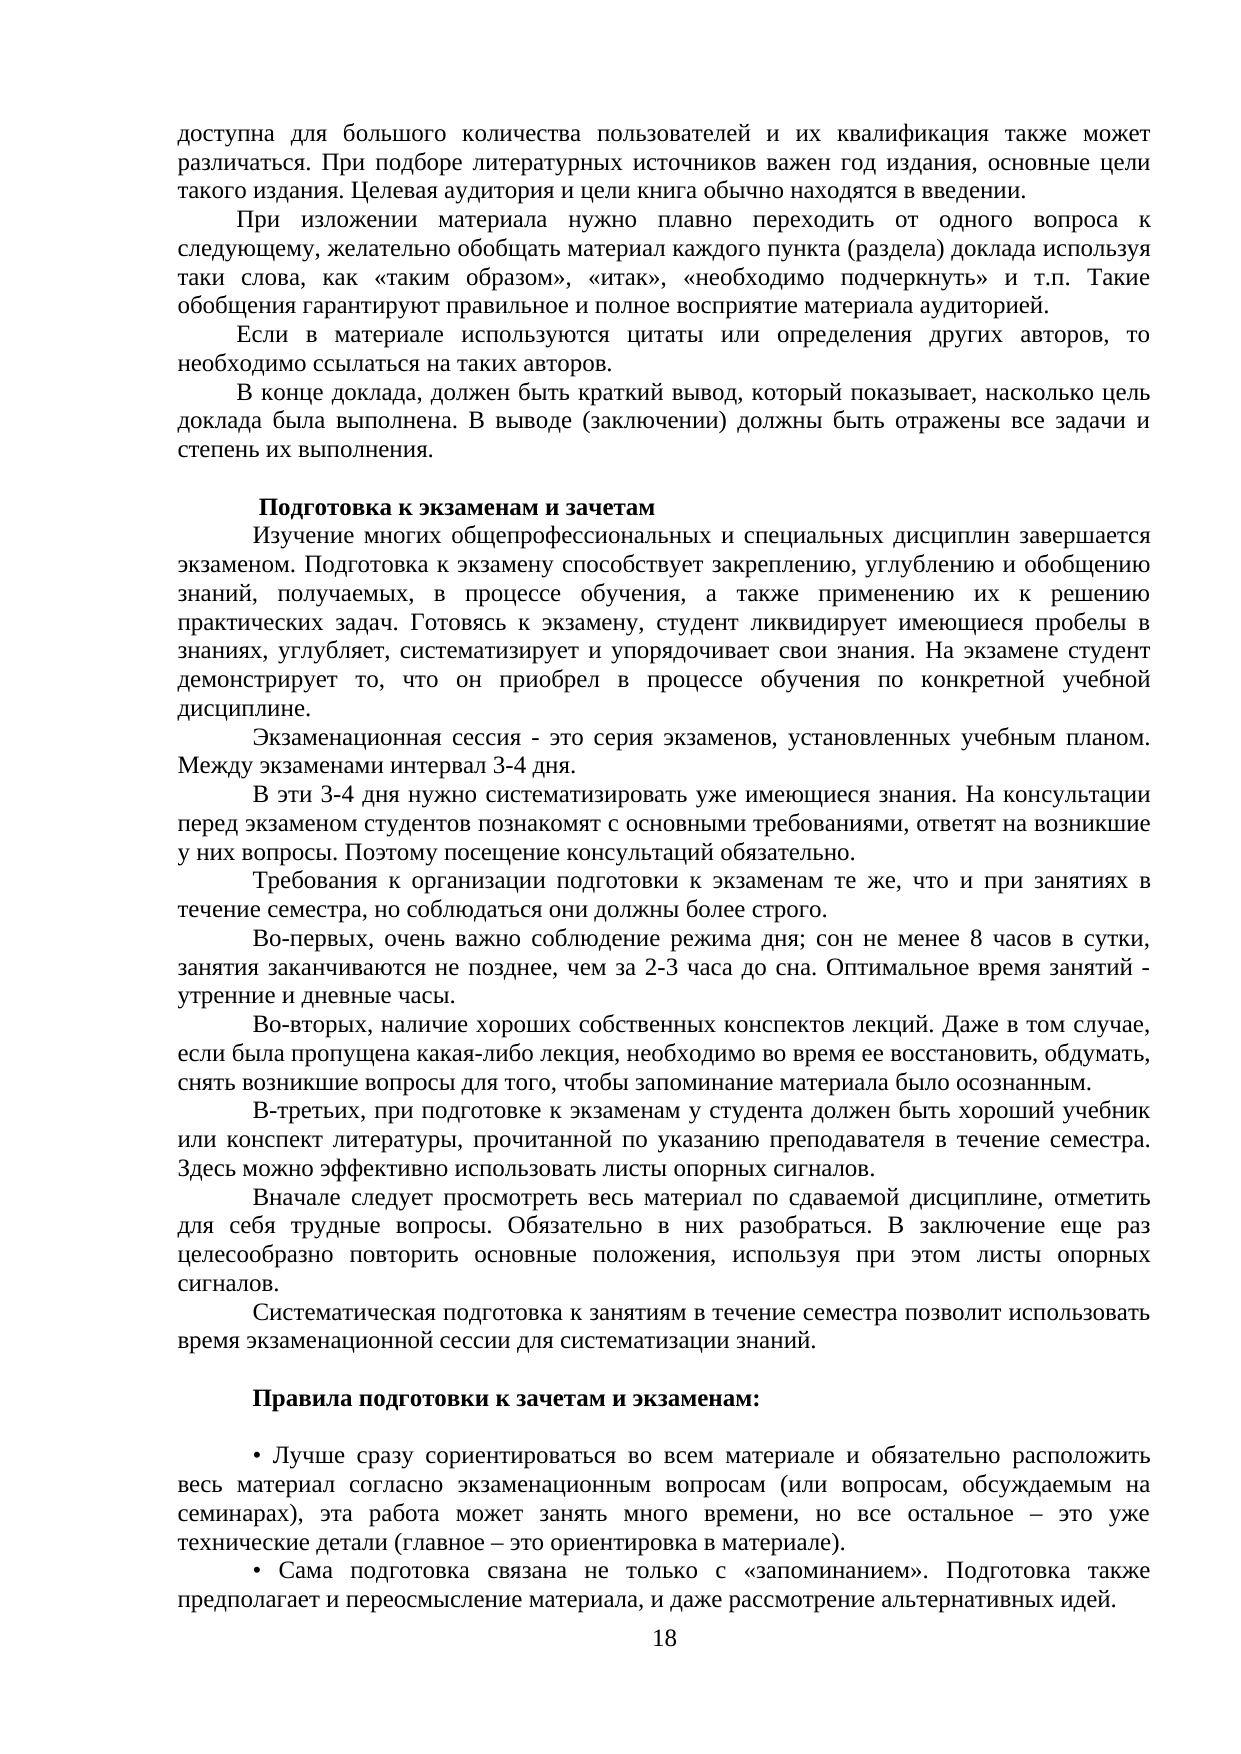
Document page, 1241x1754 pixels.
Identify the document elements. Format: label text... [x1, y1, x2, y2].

text Экзаменационная сессия - это серия экзаменов, установленных учебным планом. Между экзаменами интервал 3-4 дня. [177, 722, 1152, 779]
text • Лучше сразу сориентироваться во всем материале и обязательно расположить весь материал согласно экзаменационным вопросам (или вопросам, обсуждаемым на семинарах), эта работа может занять много времени, но все остальное – это уже технические детали (главное – это ориентировка в материале). [177, 1441, 1152, 1556]
text Во-вторых, наличие хороших собственных конспектов лекций. Даже в том случае, если была пропущена какая-либо лекция, необходимо во время ее восстановить, обдумать, снять возникшие вопросы для того, чтобы запоминание материала было осознанным. [177, 1009, 1152, 1096]
text Изучение многих общепрофессиональных и специальных дисциплин завершается экзаменом. Подготовка к экзамену способствует закреплению, углублению и обобщению знаний, получаемых, в процессе обучения, а также применению их к решению практических задач. Готовясь к экзамену, студент ликвидирует имеющиеся пробелы в знаниях, углубляет, систематизирует и упорядочивает свои знания. На экзамене студент демонстрирует то, что он приобрел в процессе обучения по конкретной учебной дисциплине. [177, 521, 1152, 722]
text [177, 118, 1152, 204]
text Если в материале используются цитаты или определения других авторов, то необходимо ссылаться на таких авторов. [177, 319, 1152, 377]
text Во-первых, очень важно соблюдение режима дня; сон не менее 8 часов в сутки, занятия заканчиваются не позднее, чем за 2-3 часа до сна. Оптимальное время занятий - утренние и дневные часы. [177, 923, 1152, 1009]
text Правила подготовки к зачетам и экзаменам: [177, 1383, 1152, 1412]
text Подготовка к экзаменам и зачетам [177, 492, 1152, 521]
text Вначале следует просмотреть весь материал по сдаваемой дисциплине, отметить для себя трудные вопросы. Обязательно в них разобраться. В заключение еще раз целесообразно повторить основные положения, используя при этом листы опорных сигналов. [177, 1182, 1152, 1297]
text В конце доклада, должен быть краткий вывод, который показывает, насколько цель доклада была выполнена. В выводе (заключении) должны быть отражены все задачи и степень их выполнения. [177, 377, 1152, 463]
text Требования к организации подготовки к экзаменам те же, что и при занятиях в течение семестра, но соблюдаться они должны более строго. [177, 866, 1152, 923]
text При изложении материала нужно плавно переходить от одного вопроса к следующему, желательно обобщать материал каждого пункта (раздела) доклада используя таки слова, как «таким образом», «итак», «необходимо подчеркнуть» и т.п. Такие обобщения гарантируют правильное и полное восприятие материала аудиторией. [177, 204, 1152, 319]
text В-третьих, при подготовке к экзаменам у студента должен быть хороший учебник или конспект литературы, прочитанной по указанию преподавателя в течение семестра. Здесь можно эффективно использовать листы опорных сигналов. [177, 1096, 1152, 1182]
text Систематическая подготовка к занятиям в течение семестра позволит использовать время экзаменационной сессии для систематизации знаний. [177, 1297, 1152, 1354]
text В эти 3-4 дня нужно систематизировать уже имеющиеся знания. На консультации перед экзаменом студентов познакомят с основными требованиями, ответят на возникшие у них вопросы. Поэтому посещение консультаций обязательно. [177, 779, 1152, 866]
text • Сама подготовка связана не только с «запоминанием». Подготовка также предполагает и переосмысление материала, и даже рассмотрение альтернативных идей. [177, 1556, 1152, 1613]
